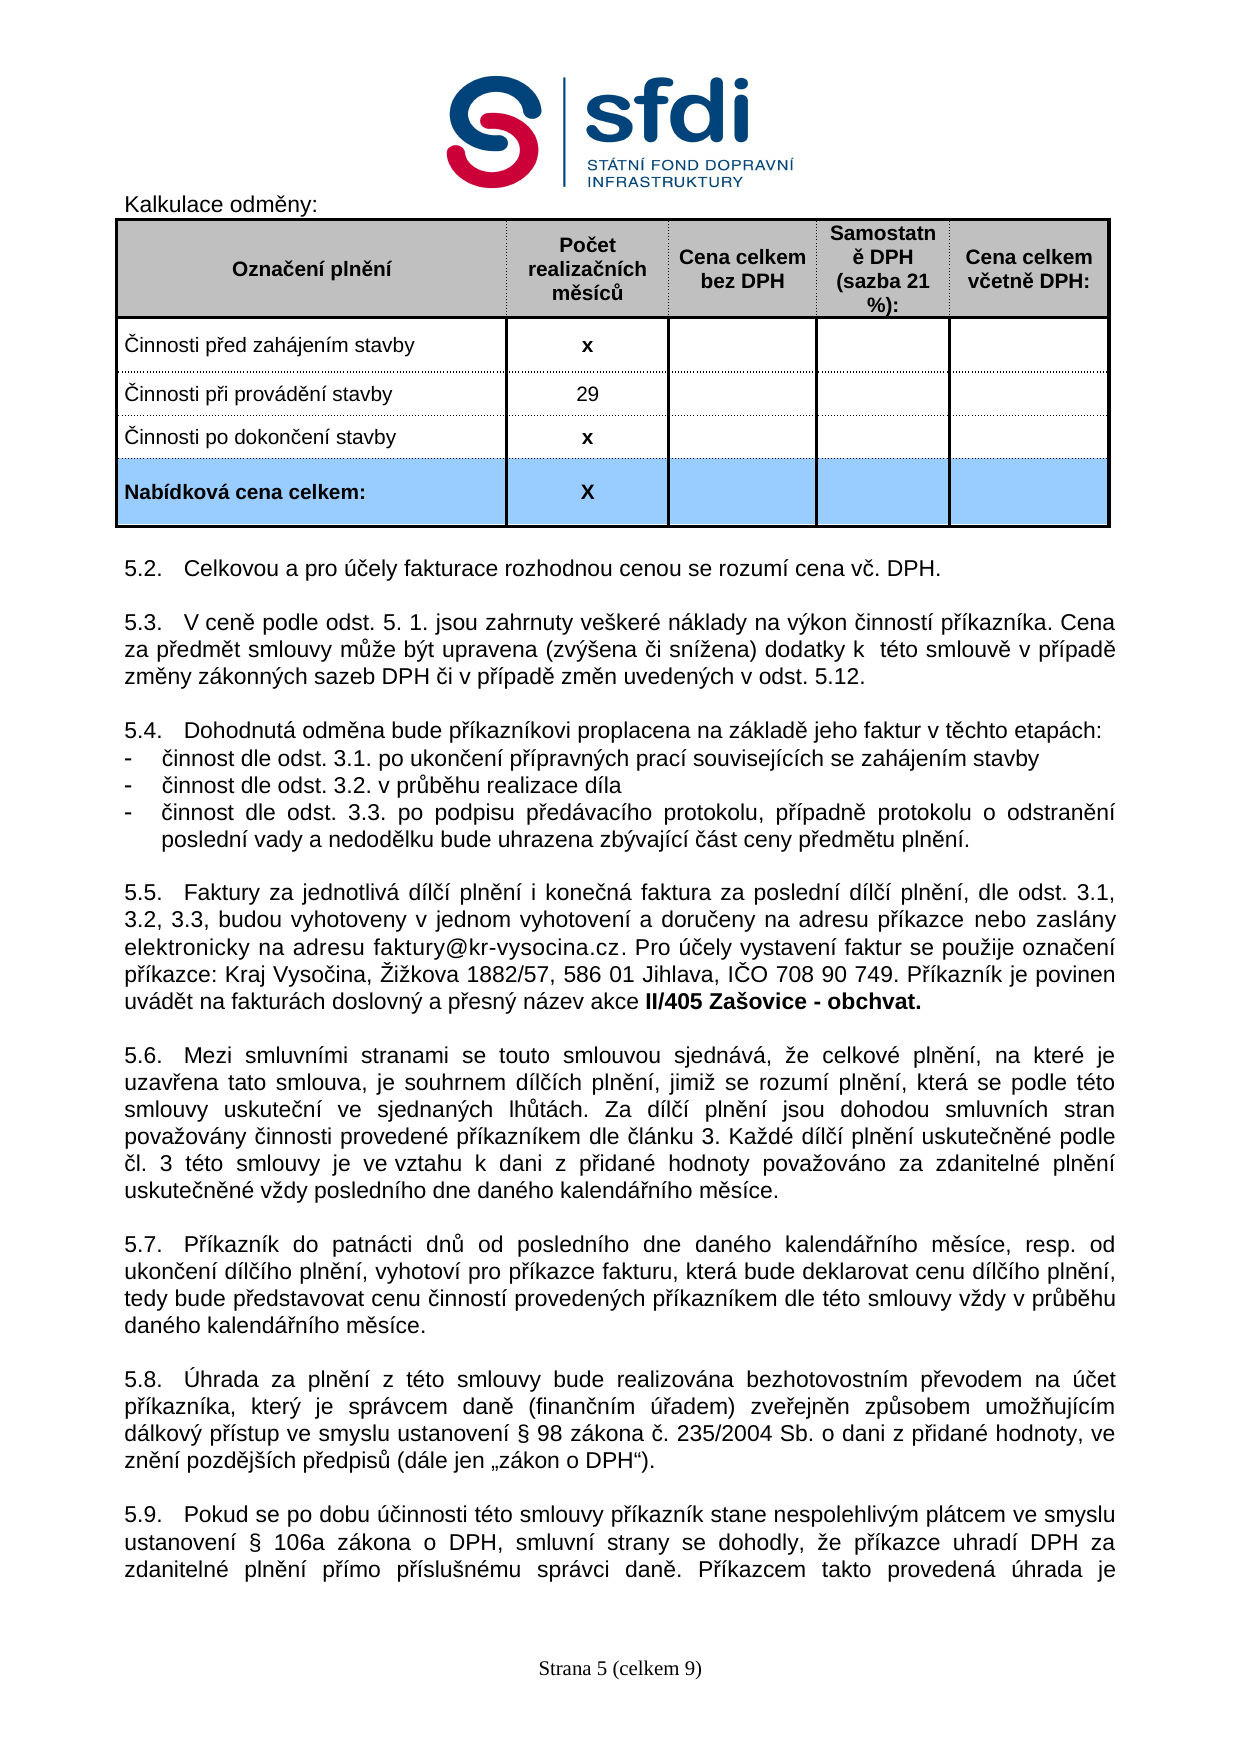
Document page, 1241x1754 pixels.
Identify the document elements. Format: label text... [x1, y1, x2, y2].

table_cell X [508, 458, 667, 524]
list V ceně podle odst. 5. 1. jsou zahrnuty veškeré náklady na výkon činností příkazníka. Cena za předmět smlouvy může být upravena (zvýšena či snížena) dodatky k této smlouvě v případě změny zákonných sazeb DPH či v případě změn uvedených v odst. 5.12. [124, 609, 1116, 690]
table_cell [818, 319, 948, 371]
table_cell [951, 458, 1107, 524]
list Celkovou a pro účely fakturace rozhodnou cenou se rozumí cena vč. DPH. [124, 555, 1116, 582]
picture [446, 73, 794, 191]
list Dohodnutá odměna bude příkazníkovi proplacena na základě jeho faktur v těchto etapách: [124, 717, 1116, 744]
list činnost dle odst. 3.3. po podpisu předávacího protokolu, případně protokolu o odstranění poslední vady a nedodělku bude uhrazena zbývající část ceny předmětu plnění. [124, 798, 1116, 853]
table_cell Činnosti před zahájením stavby [118, 319, 505, 371]
list Úhrada za plnění z této smlouvy bude realizována bezhotovostním převodem na účet příkazníka, který je správcem daně (finančním úřadem) zveřejněn způsobem umožňujícím dálkový přístup ve smyslu ustanovení § 98 zákona č. 235/2004 Sb. o dani z přidané hodnoty, ve znění pozdějších předpisů (dále jen „zákon o DPH“). [124, 1366, 1116, 1474]
table_cell [818, 415, 948, 458]
table_header Cena celkem včetně DPH: [949, 221, 1107, 316]
table_cell Nabídková cena celkem: [118, 458, 505, 524]
table_cell [951, 371, 1107, 415]
table_cell Činnosti při provádění stavby [118, 371, 505, 415]
table_cell 29 [508, 371, 667, 415]
table_cell [818, 371, 948, 415]
table_cell [951, 415, 1107, 458]
list Mezi smluvními stranami se touto smlouvou sjednává, že celkové plnění, na které je uzavřena tato smlouva, je souhrnem dílčích plnění, jimiž se rozumí plnění, která se podle této smlouvy uskuteční ve sjednaných lhůtách. Za dílčí plnění jsou dohodou smluvních stran považovány činnosti provedené příkazníkem dle článku 3. Každé dílčí plnění uskutečněné podle čl. 3 této smlouvy je ve vztahu k dani z přidané hodnoty považováno za zdanitelné plnění uskutečněné vždy posledního dne daného kalendářního měsíce. [124, 1042, 1116, 1204]
table_header Cena celkem bez DPH [668, 221, 817, 316]
list Příkazník do patnácti dnů od posledního dne daného kalendářního měsíce, resp. od ukončení dílčího plnění, vyhotoví pro příkazce fakturu, která bude deklarovat cenu dílčího plnění, tedy bude představovat cenu činností provedených příkazníkem dle této smlouvy vždy v průběhu daného kalendářního měsíce. [124, 1230, 1116, 1339]
table_cell [951, 319, 1107, 371]
table_header Počet realizačních měsíců [507, 221, 668, 316]
table_header Samostatně DPH (sazba 21 %): [817, 221, 949, 316]
list činnost dle odst. 3.2. v průběhu realizace díla [124, 771, 1116, 798]
table_cell x [508, 415, 667, 458]
list Faktury za jednotlivá dílčí plnění i konečná faktura za poslední dílčí plnění, dle odst. 3.1, 3.2, 3.3, budou vyhotoveny v jednom vyhotovení a doručeny na adresu příkazce nebo zaslány elektronicky na adresu faktury@kr-vysocina.cz. Pro účely vystavení faktur se použije označení příkazce: Kraj Vysočina, Žižkova 1882/57, 586 01 Jihlava, IČO 708 90 749. Příkazník je povinen uvádět na fakturách doslovný a přesný název akce II/405 Zašovice - obchvat. [124, 879, 1116, 1014]
table_cell [670, 319, 815, 371]
list činnost dle odst. 3.1. po ukončení přípravných prací souvisejících se zahájením stavby [124, 744, 1116, 771]
table_cell x [508, 319, 667, 371]
table_header Označení plnění [118, 221, 507, 316]
table_cell [670, 415, 815, 458]
table_cell [670, 458, 815, 524]
text Kalkulace odměny: [124, 190, 1116, 217]
table_cell [818, 458, 948, 524]
table_cell [670, 371, 815, 415]
table_cell Činnosti po dokončení stavby [118, 415, 505, 458]
